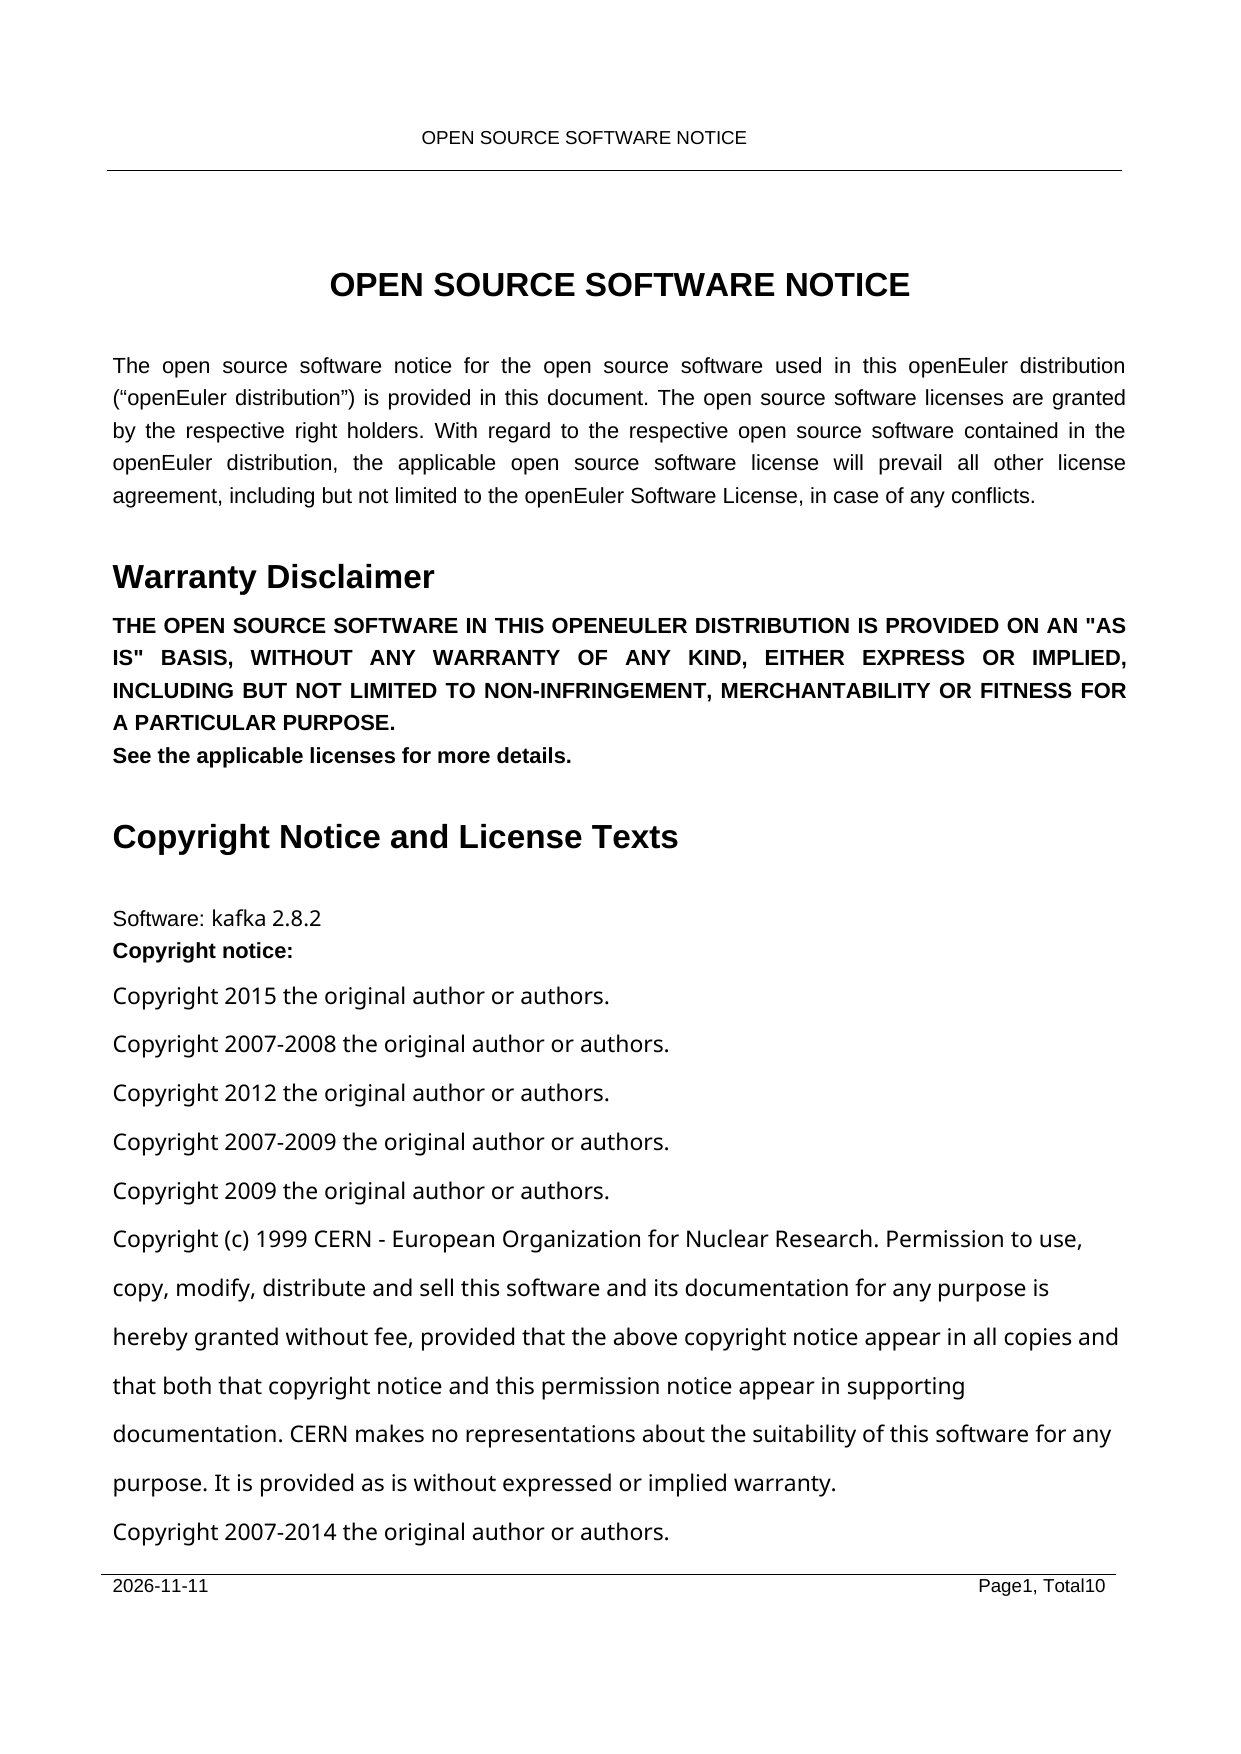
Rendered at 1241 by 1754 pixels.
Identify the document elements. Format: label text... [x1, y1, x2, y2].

text THE OPEN SOURCE SOFTWARE IN THIS OPENEULER DISTRIBUTION IS PROVIDED ON AN "AS IS" BASIS, WITHOUT ANY WARRANTY OF ANY KIND, EITHER EXPRESS OR IMPLIED, INCLUDING BUT NOT LIMITED TO NON-INFRINGEMENT, MERCHANTABILITY OR FITNESS FOR A PARTICULAR PURPOSE. See the applicable licenses for more details. [112, 609, 1128, 771]
text Warranty Disclaimer [112, 544, 1128, 609]
text Software: kafka 2.8.2 [112, 901, 1128, 934]
text Copyright Notice and License Texts [112, 804, 1128, 869]
text Copyright notice: [112, 934, 1128, 966]
text The open source software notice for the open source software used in this openEuler distribution (“openEuler distribution”) is provided in this document. The open source software licenses are granted by the respective right holders. With regard to the respective open source software contained in the openEuler distribution, the applicable open source software license will prevail all other license agreement, including but not limited to the openEuler Software License, in case of any conflicts. [112, 349, 1128, 511]
text OPEN SOURCE SOFTWARE NOTICE [112, 251, 1128, 316]
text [112, 979, 1128, 1548]
